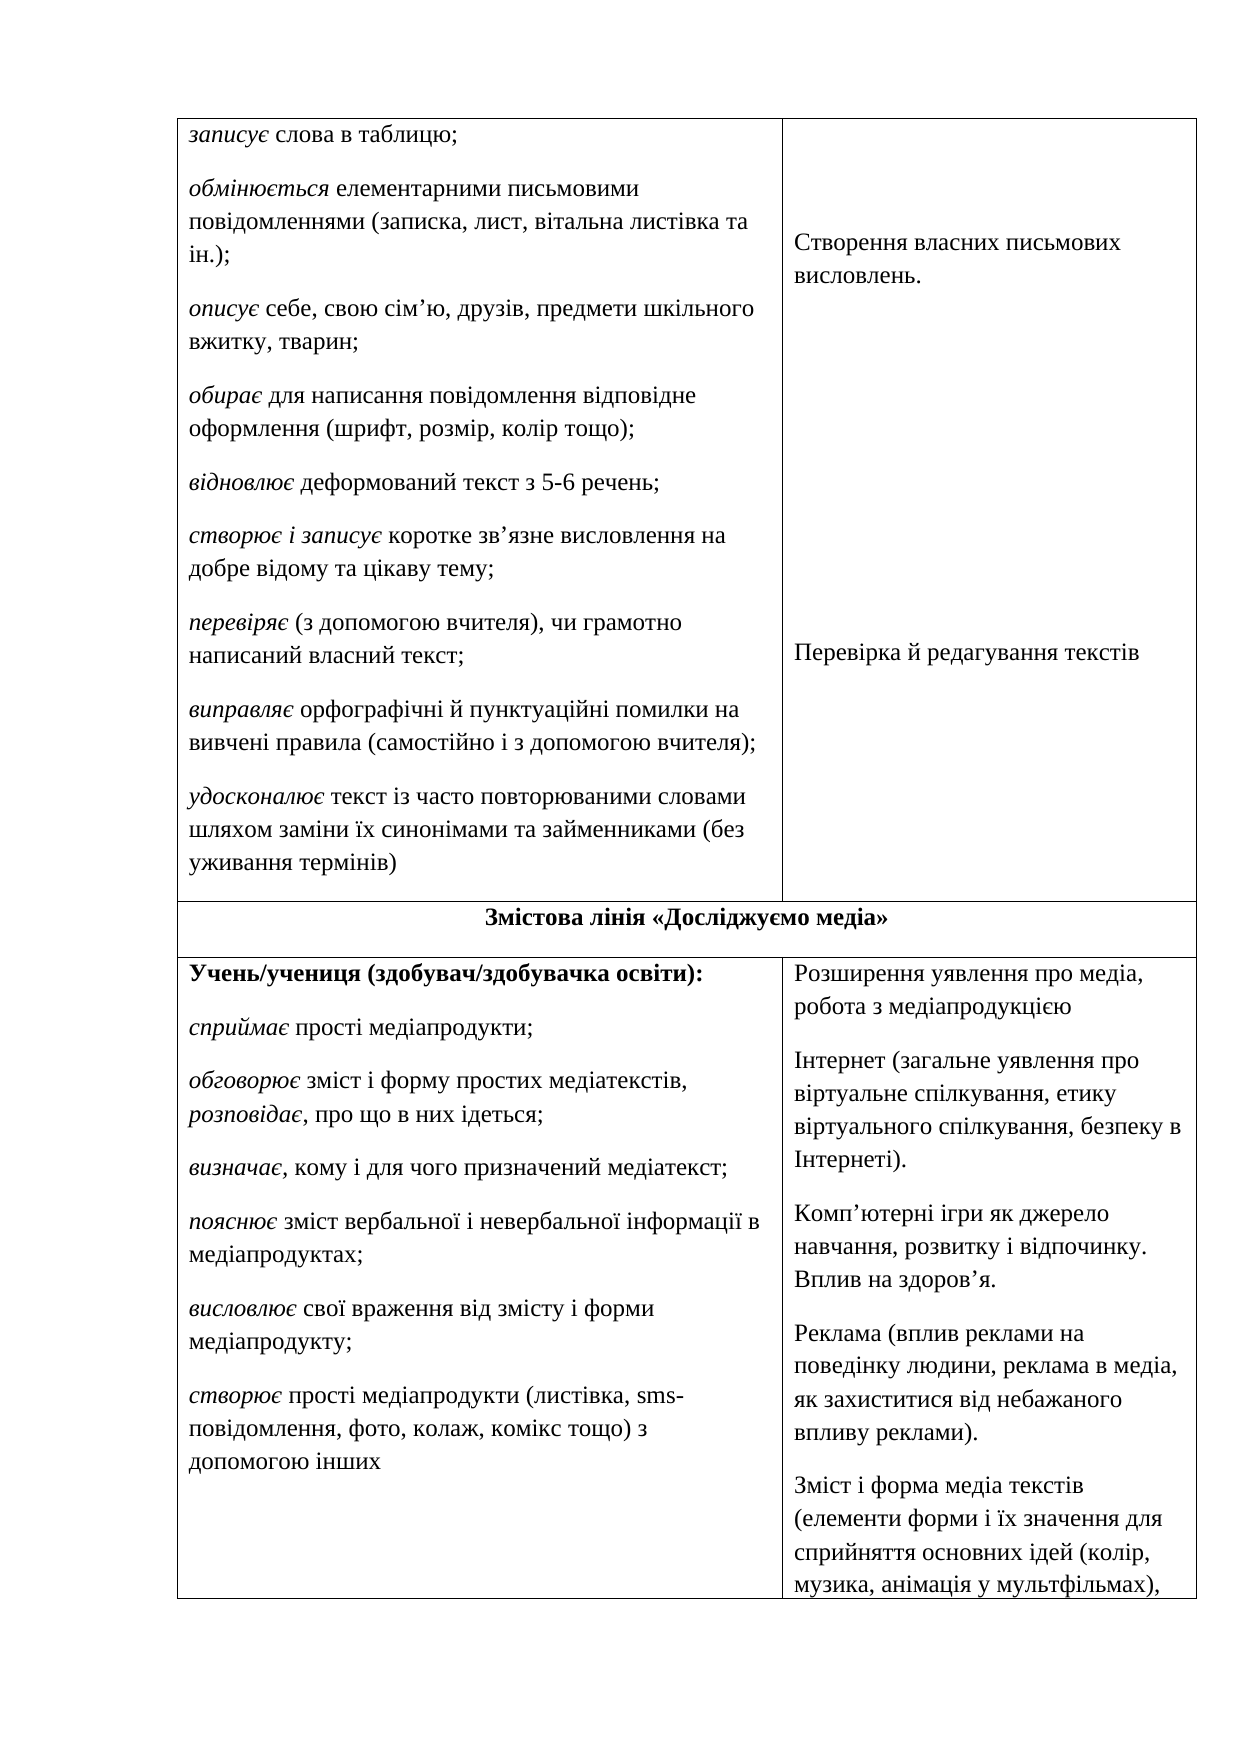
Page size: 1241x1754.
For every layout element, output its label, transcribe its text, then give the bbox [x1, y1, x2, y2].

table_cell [783, 119, 1196, 901]
table_cell Змістова лінія «Досліджуємо медіа» [178, 902, 1196, 957]
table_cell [178, 119, 782, 901]
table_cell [178, 958, 782, 1598]
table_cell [783, 958, 1196, 1598]
